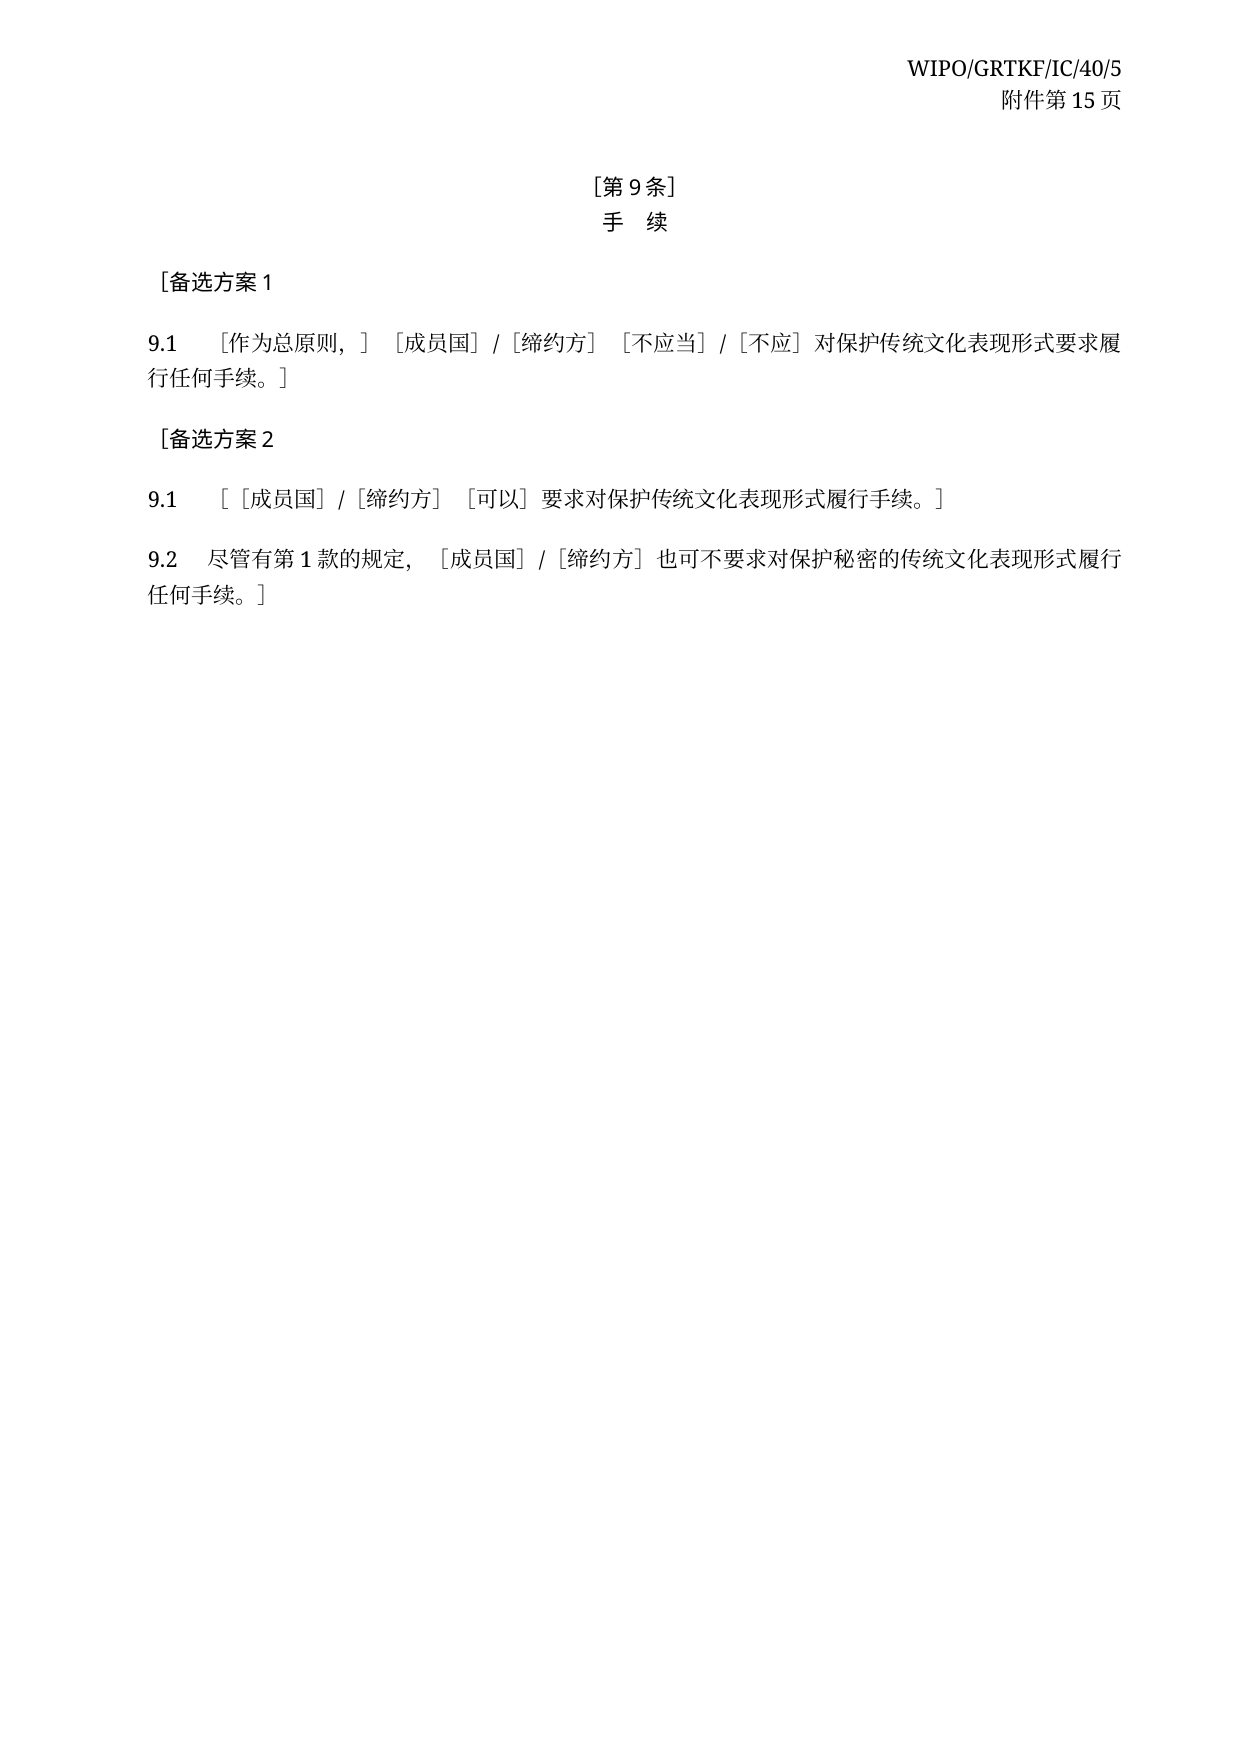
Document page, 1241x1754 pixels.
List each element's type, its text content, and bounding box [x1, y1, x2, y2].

text 9.1 ［作为总原则，］［成员国］/［缔约方］［不应当］/［不应］对保护传统文化表现形式要求履行任何手续。］ [148, 322, 1122, 393]
text ［备选方案2 [148, 418, 1122, 453]
text 9.1 ［［成员国］/［缔约方］［可以］要求对保护传统文化表现形式履行手续。］ [148, 478, 1122, 514]
text ［第9条］ 手 续 [148, 166, 1122, 237]
text ［备选方案1 [148, 262, 1122, 297]
text 9.2 尽管有第1款的规定，［成员国］/［缔约方］也可不要求对保护秘密的传统文化表现形式履行任何手‍续。］ [148, 539, 1122, 609]
